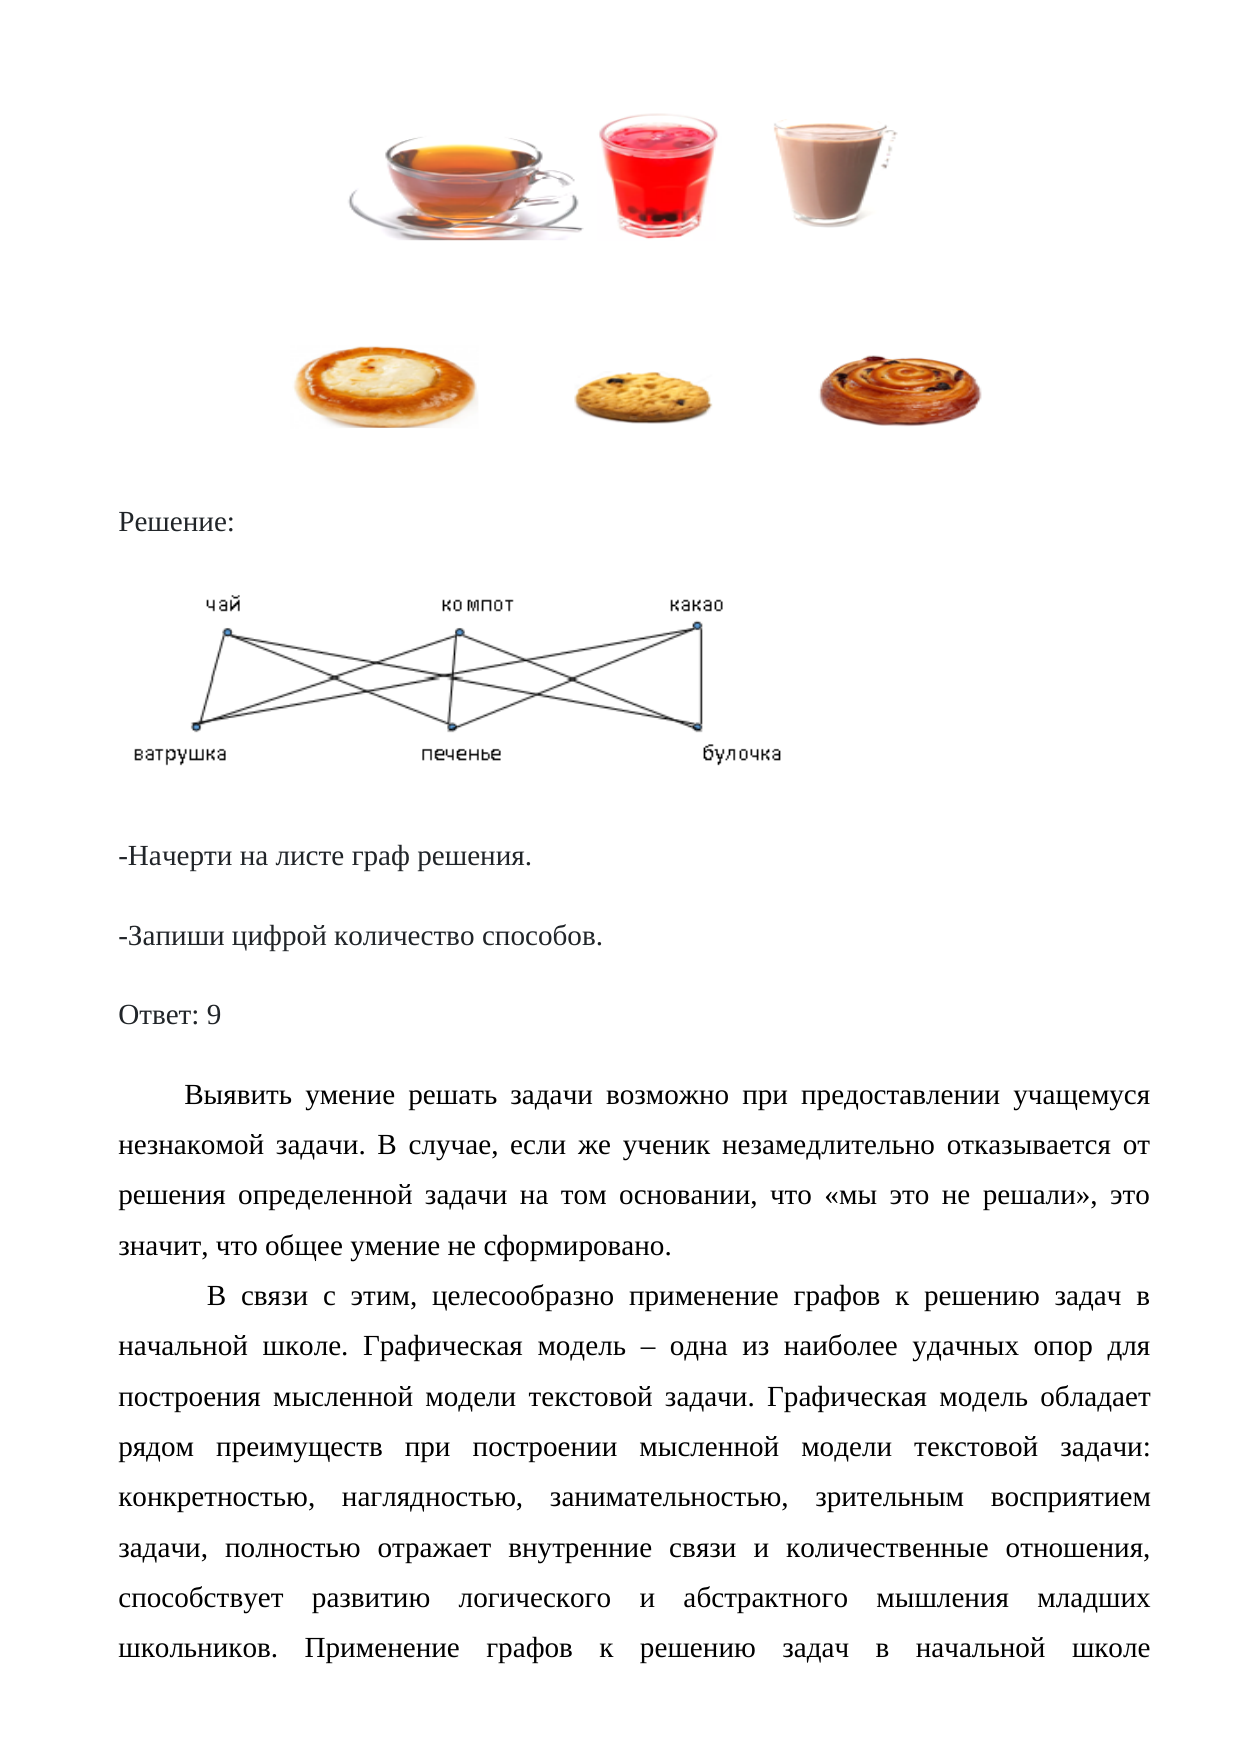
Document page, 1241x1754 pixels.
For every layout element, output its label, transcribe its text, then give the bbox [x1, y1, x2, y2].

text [118, 1278, 1152, 1664]
text -Запиши цифрой количество способов. [118, 918, 1152, 951]
picture [220, 59, 1076, 458]
text Решение: [118, 504, 1152, 537]
picture [118, 583, 854, 795]
text -Начерти на листе граф решения. [118, 838, 1152, 872]
text Выявить умение решать задачи возможно при предоставлении учащемуся незнакомой задачи. В случае, если же ученик незамедлительно отказывается от решения определенной задачи на том основании, что «мы это не решали», это значит, что общее умение не сформировано. [118, 1077, 1152, 1261]
text Ответ: 9 [118, 997, 1152, 1031]
